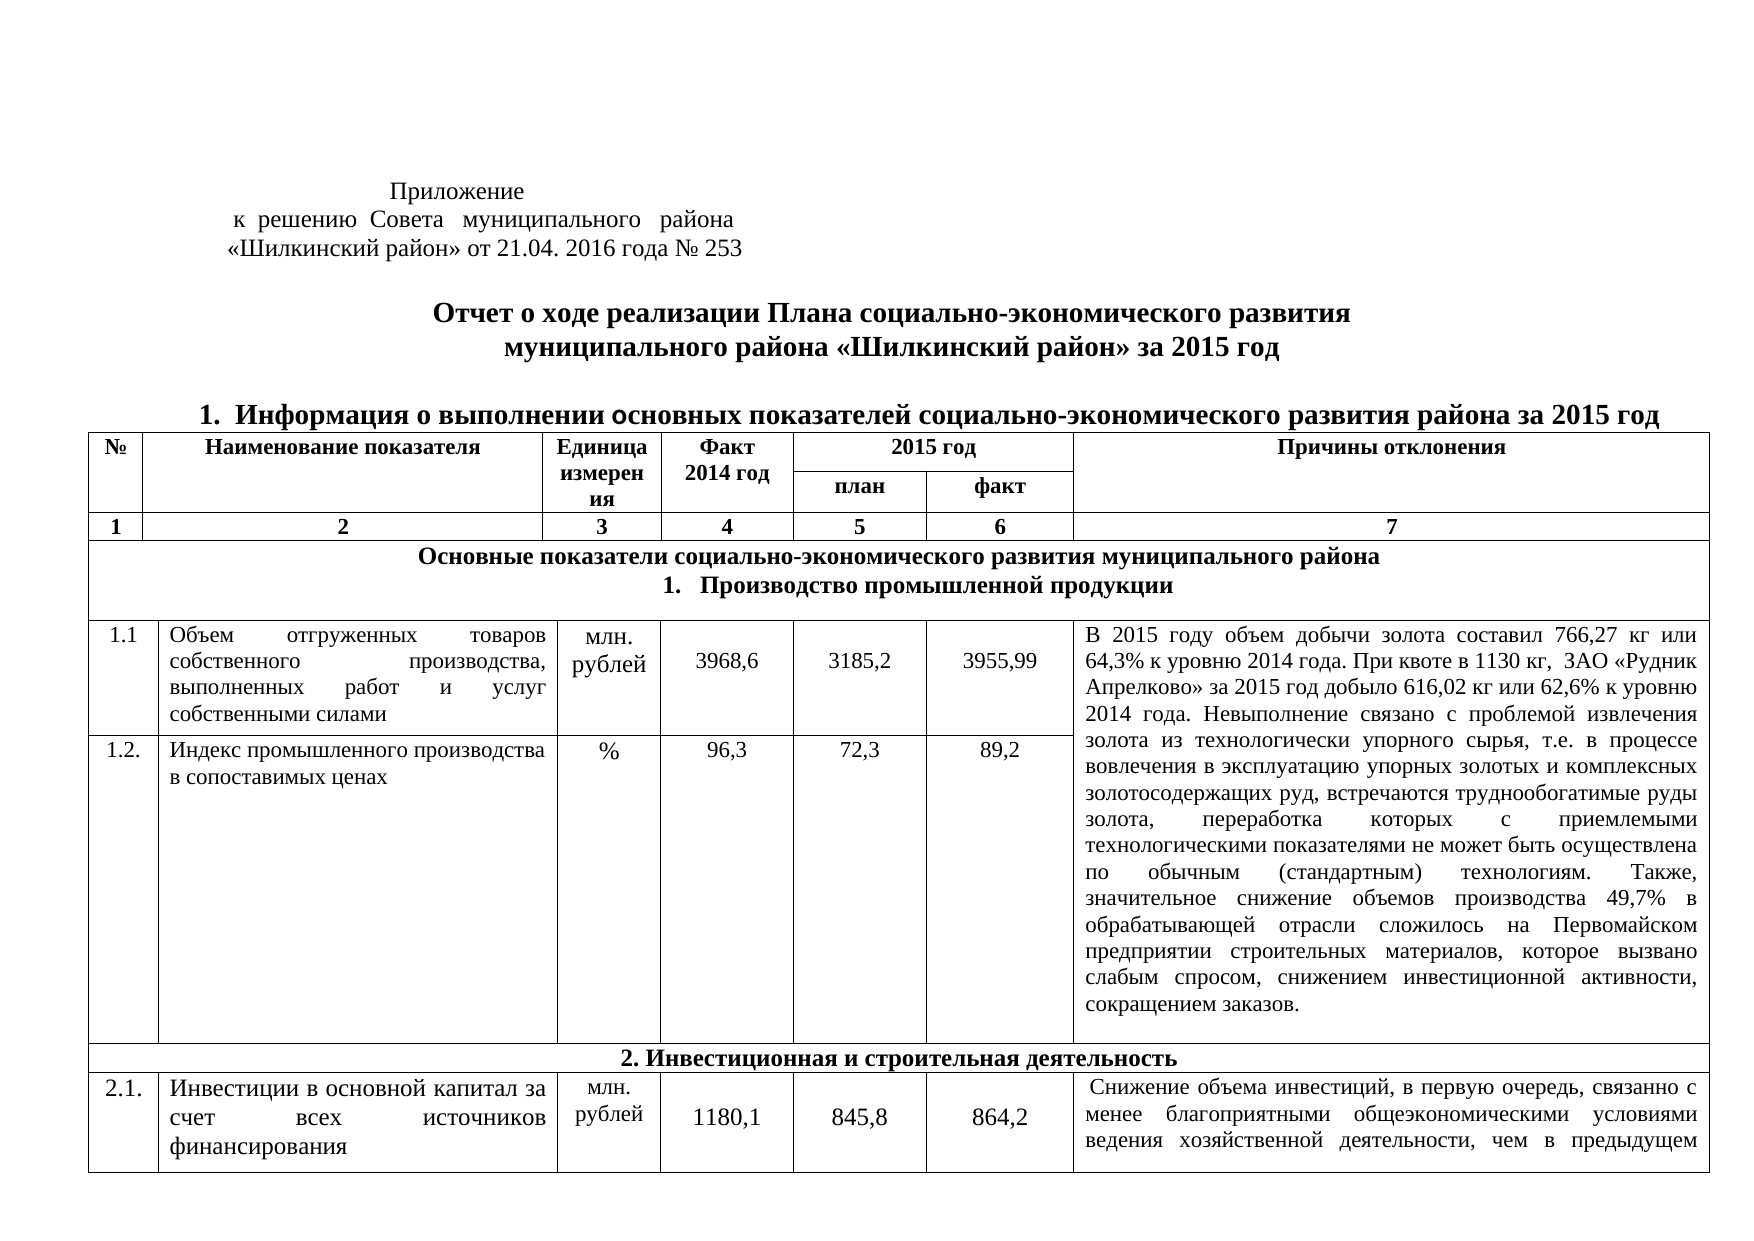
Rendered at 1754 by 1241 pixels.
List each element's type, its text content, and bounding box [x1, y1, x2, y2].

table_cell 3955,99 [927, 621, 1073, 735]
table_cell 864,2 [927, 1073, 1073, 1172]
table_cell 1 [89, 513, 142, 540]
table_cell 6 [927, 513, 1073, 540]
table_header Единица измерения [543, 433, 661, 512]
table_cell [1074, 1073, 1709, 1172]
table_cell 89,2 [927, 736, 1073, 1042]
table_cell Объем отгруженных товаров собственного производства, выполненных работ и услуг собственными силами [159, 621, 557, 735]
table_cell 1.2. [89, 736, 158, 1042]
table_cell 72,3 [794, 736, 926, 1042]
table_cell млн. рублей [558, 1073, 660, 1172]
table_cell млн. рублей [558, 621, 660, 735]
table_header Причины отклонения [1074, 433, 1709, 512]
table_cell % [558, 736, 660, 1042]
table_cell 5 [794, 513, 926, 540]
table_cell 1.1 [89, 621, 158, 735]
table_cell 3968,6 [661, 621, 793, 735]
table_cell 845,8 [794, 1073, 926, 1172]
table_header № [89, 433, 142, 512]
text Приложение [133, 176, 1695, 204]
text к решению Совета муниципального района [133, 204, 1695, 233]
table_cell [159, 1073, 557, 1172]
table_cell план [794, 472, 926, 512]
table_cell 2 [143, 513, 542, 540]
table_cell Индекс промышленного производства в сопоставимых ценах [159, 736, 557, 1042]
table_cell 3 [543, 513, 661, 540]
table_cell 2. Инвестиционная и строительная деятельность [89, 1044, 1709, 1072]
table_cell 4 [662, 513, 793, 540]
table_cell 96,3 [661, 736, 793, 1042]
table_header 2015 год [794, 433, 1073, 471]
text «Шилкинский район» от 21.04. 2016 года № 253 [133, 233, 1695, 262]
table_cell Основные показатели социально-экономического развития муниципального района Производство промышленной продукции [89, 541, 1709, 620]
text 1. Информация о выполнении основных показателей социально-экономического развития района за 2015 год [164, 396, 1695, 432]
text Отчет о ходе реализации Плана социально-экономического развития [89, 296, 1695, 329]
text муниципального района «Шилкинский район» за 2015 год [89, 329, 1695, 363]
table_cell В 2015 году объем добычи золота составил 766,27 кг или 64,3% к уровню 2014 года. При квоте в 1130 кг, ЗАО «Рудник Апрелково» за 2015 год добыло 616,02 кг или 62,6% к уровню 2014 года. Невыполнение связано с проблемой извлечения золота из технологически упорного сырья, т.е. в процессе вовлечения в эксплуатацию упорных золотых и комплексных золотосодержащих руд, встречаются труднообогатимые руды золота, переработка которых с приемлемыми технологическими показателями не может быть осуществлена по обычным (стандартным) технологиям. Также, значительное снижение объемов производства 49,7% в обрабатывающей отрасли сложилось на Первомайском предприятии строительных материалов, которое вызвано слабым спросом, снижением инвестиционной активности, сокращением заказов. [1074, 621, 1709, 1042]
table_header Наименование показателя [143, 433, 542, 512]
table_header Факт 2014 год [662, 433, 793, 512]
table_cell 3185,2 [794, 621, 926, 735]
table_cell 2.1. [89, 1073, 158, 1172]
table_cell 7 [1074, 513, 1709, 540]
table_cell 1180,1 [661, 1073, 793, 1172]
table_cell факт [927, 472, 1073, 512]
